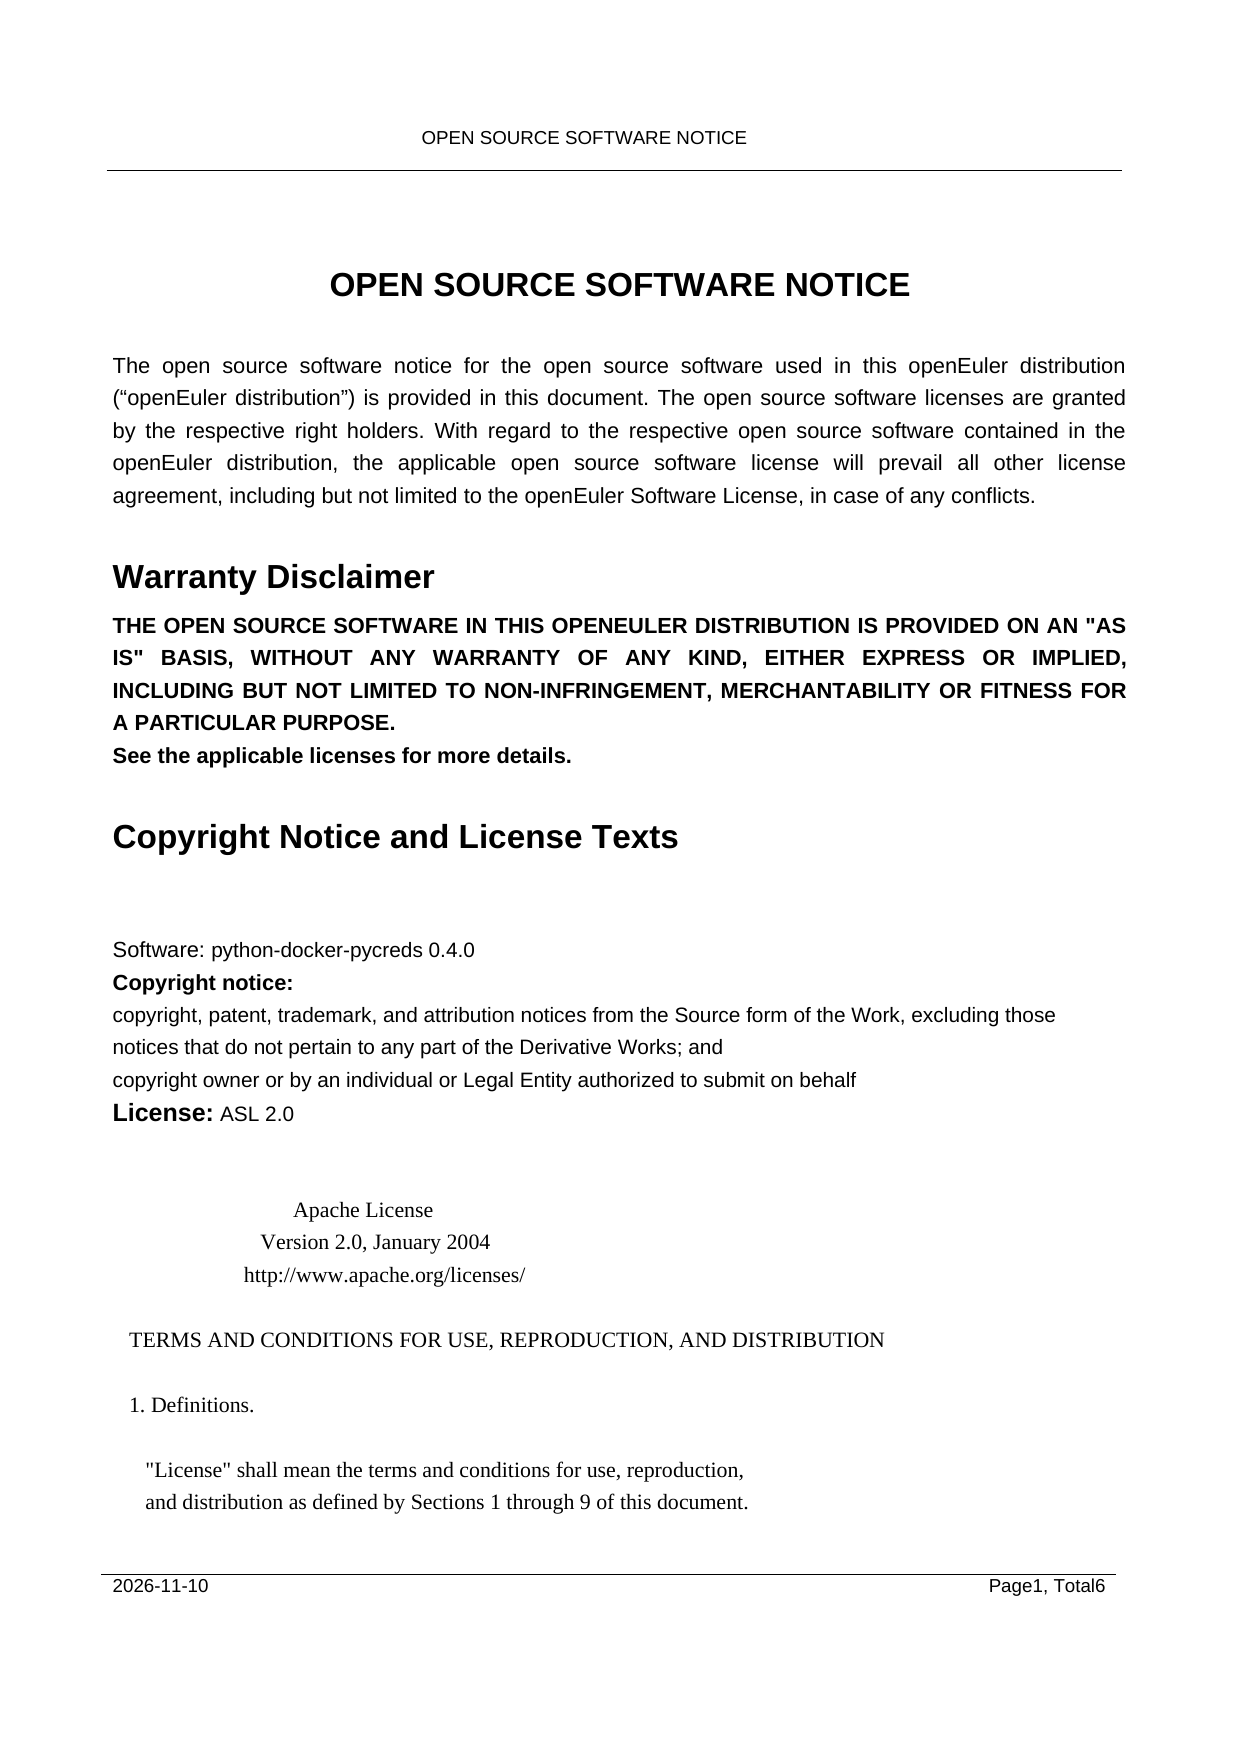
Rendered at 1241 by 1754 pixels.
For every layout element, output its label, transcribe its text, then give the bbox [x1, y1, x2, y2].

text Copyright notice: [112, 966, 1128, 998]
text copyright owner or by an individual or Legal Entity authorized to submit on behalf [112, 1063, 1128, 1096]
text The open source software notice for the open source software used in this openEuler distribution (“openEuler distribution”) is provided in this document. The open source software licenses are granted by the respective right holders. With regard to the respective open source software contained in the openEuler distribution, the applicable open source software license will prevail all other license agreement, including but not limited to the openEuler Software License, in case of any conflicts. [112, 349, 1128, 511]
text Software: python-docker-pycreds 0.4.0 [112, 933, 1128, 966]
text OPEN SOURCE SOFTWARE NOTICE [112, 251, 1128, 316]
text Copyright Notice and License Texts [112, 804, 1128, 869]
text copyright, patent, trademark, and attribution notices from the Source form of the Work, excluding those notices that do not pertain to any part of the Derivative Works; and [112, 998, 1128, 1063]
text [112, 1096, 1128, 1518]
text Warranty Disclaimer [112, 544, 1128, 609]
text THE OPEN SOURCE SOFTWARE IN THIS OPENEULER DISTRIBUTION IS PROVIDED ON AN "AS IS" BASIS, WITHOUT ANY WARRANTY OF ANY KIND, EITHER EXPRESS OR IMPLIED, INCLUDING BUT NOT LIMITED TO NON-INFRINGEMENT, MERCHANTABILITY OR FITNESS FOR A PARTICULAR PURPOSE. See the applicable licenses for more details. [112, 609, 1128, 771]
